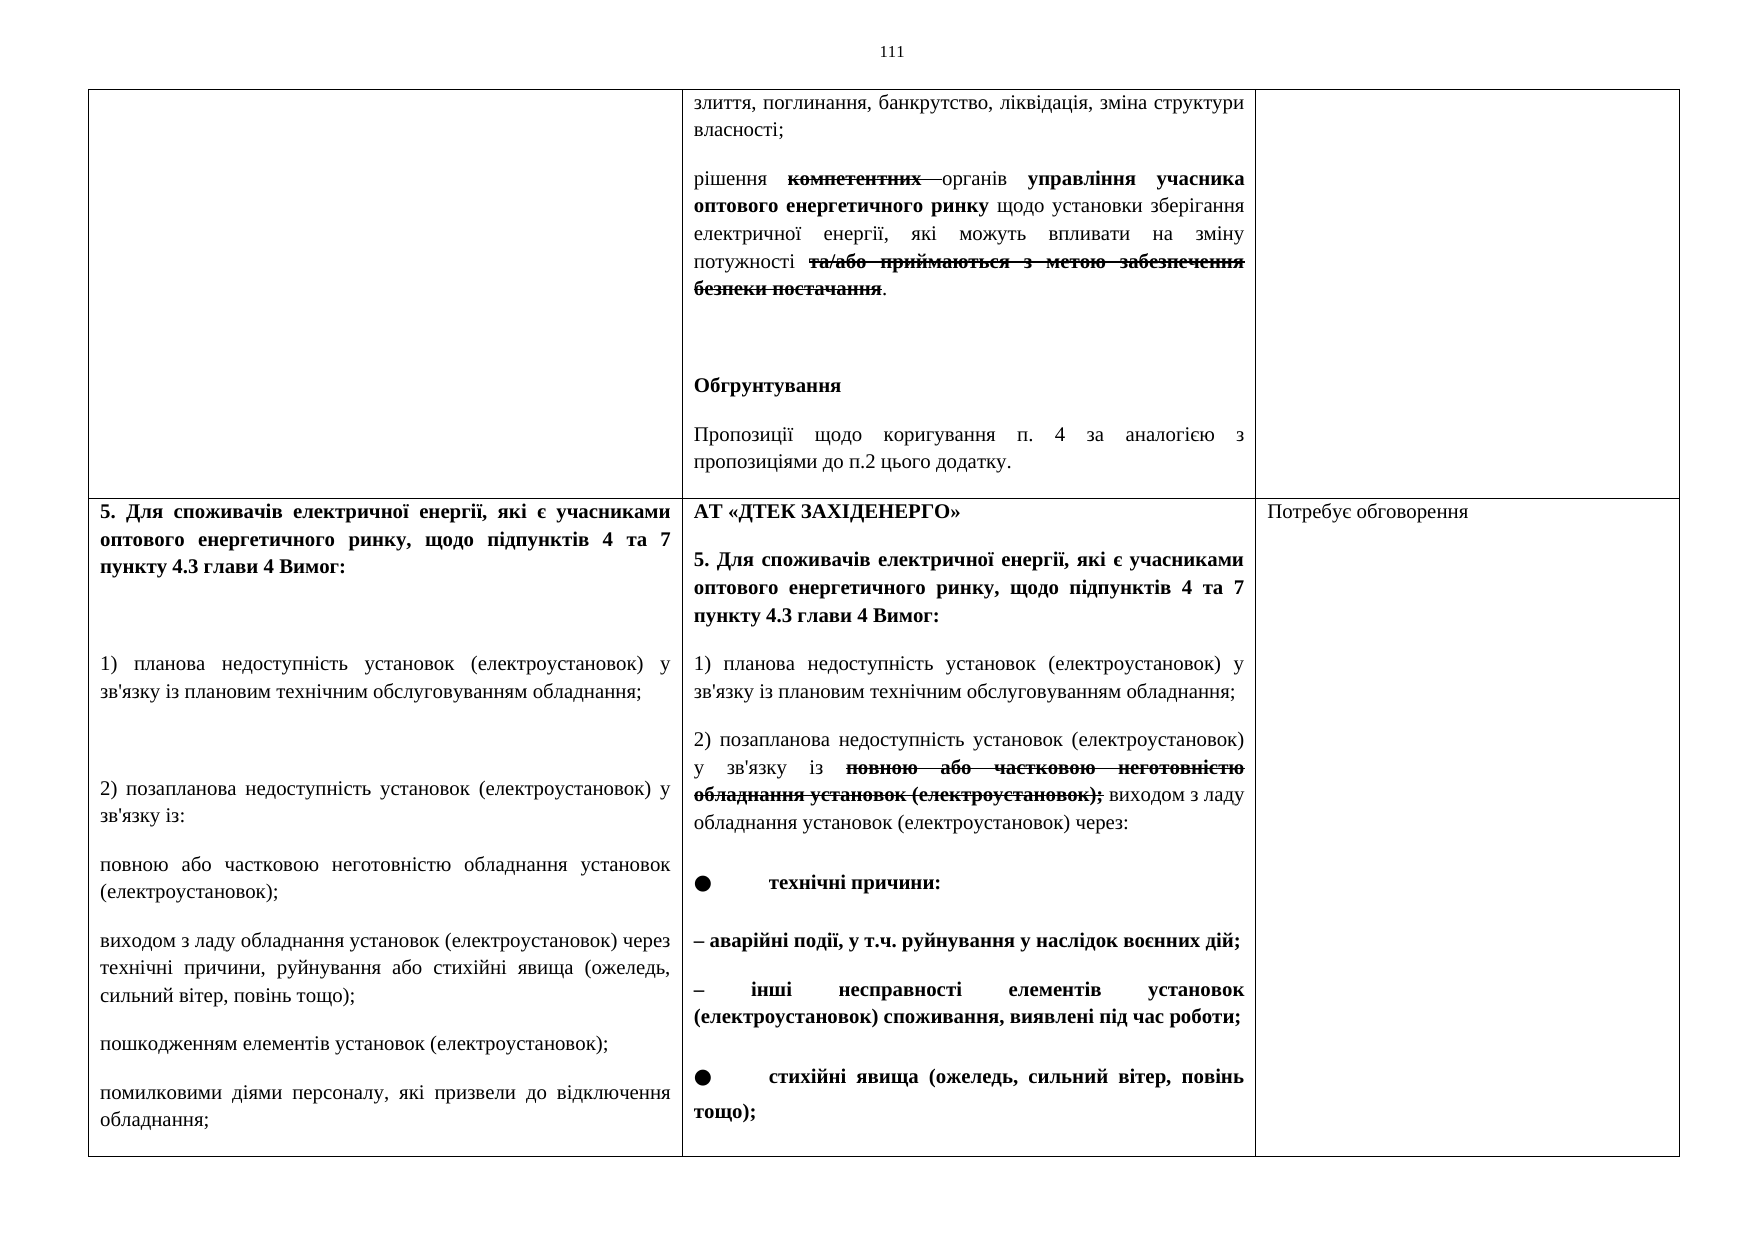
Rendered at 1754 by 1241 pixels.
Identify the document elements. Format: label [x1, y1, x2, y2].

table_cell [683, 499, 1255, 1156]
table_cell [89, 499, 682, 1156]
table_cell [1256, 499, 1679, 1156]
table_cell [89, 90, 682, 498]
table_cell [683, 90, 1255, 498]
table_cell [1256, 90, 1679, 498]
